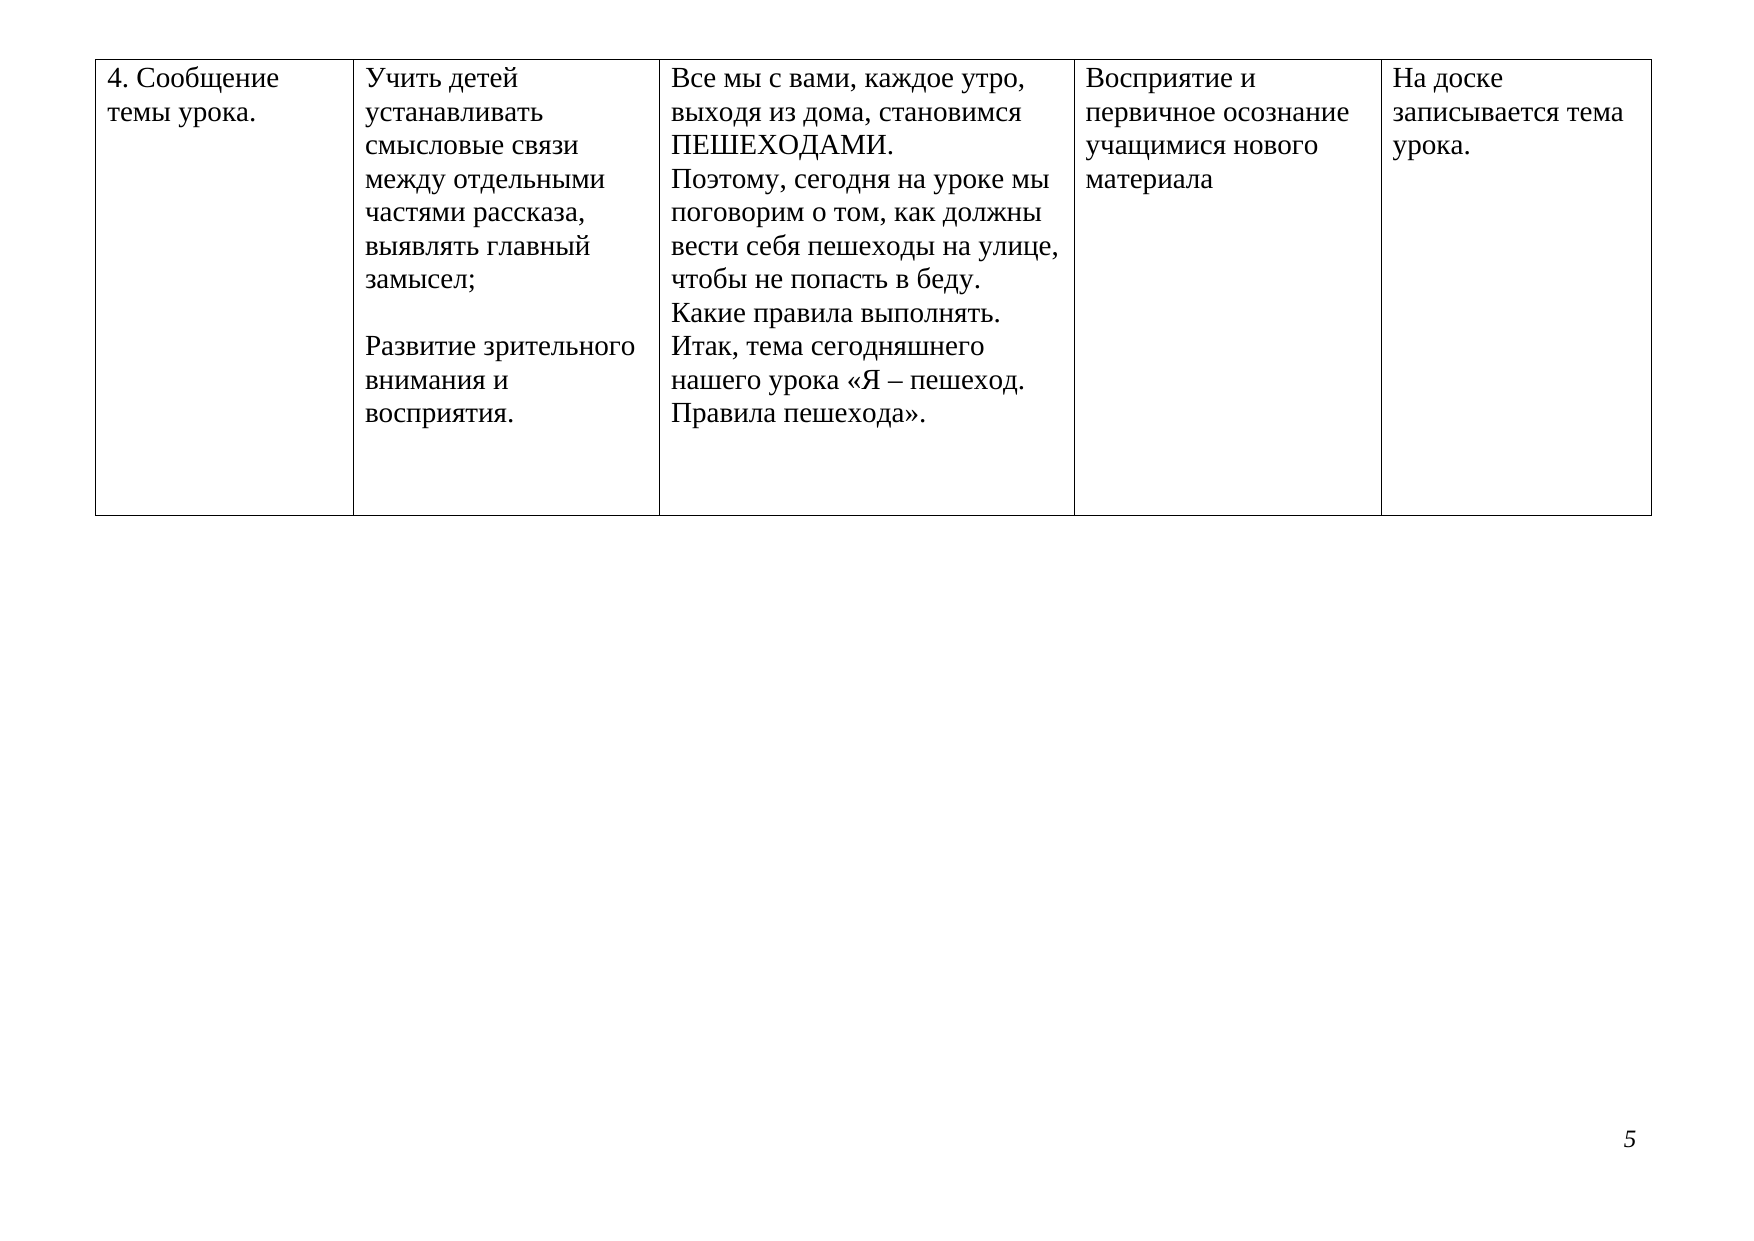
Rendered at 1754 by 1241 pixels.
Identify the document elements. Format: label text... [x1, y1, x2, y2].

table_cell Все мы с вами, каждое утро, выходя из дома, становимся ПЕШЕХОДАМИ. Поэтому, сегодня на уроке мы поговорим о том, как должны вести себя пешеходы на улице, чтобы не попасть в беду. Какие правила выполнять. Итак, тема сегодняшнего нашего урока «Я – пешеход. Правила пешехода». [660, 60, 1074, 515]
table_cell Учить детей устанавливать смысловые связи между отдельными частями рассказа, выявлять главный замысел; Развитие зрительного внимания и восприятия. [354, 60, 659, 515]
table_cell На доске записывается тема урока. [1382, 60, 1651, 515]
table_cell 4. Сообщение темы урока. [96, 60, 353, 515]
table_cell Восприятие и первичное осознание учащимися нового материала [1075, 60, 1381, 515]
